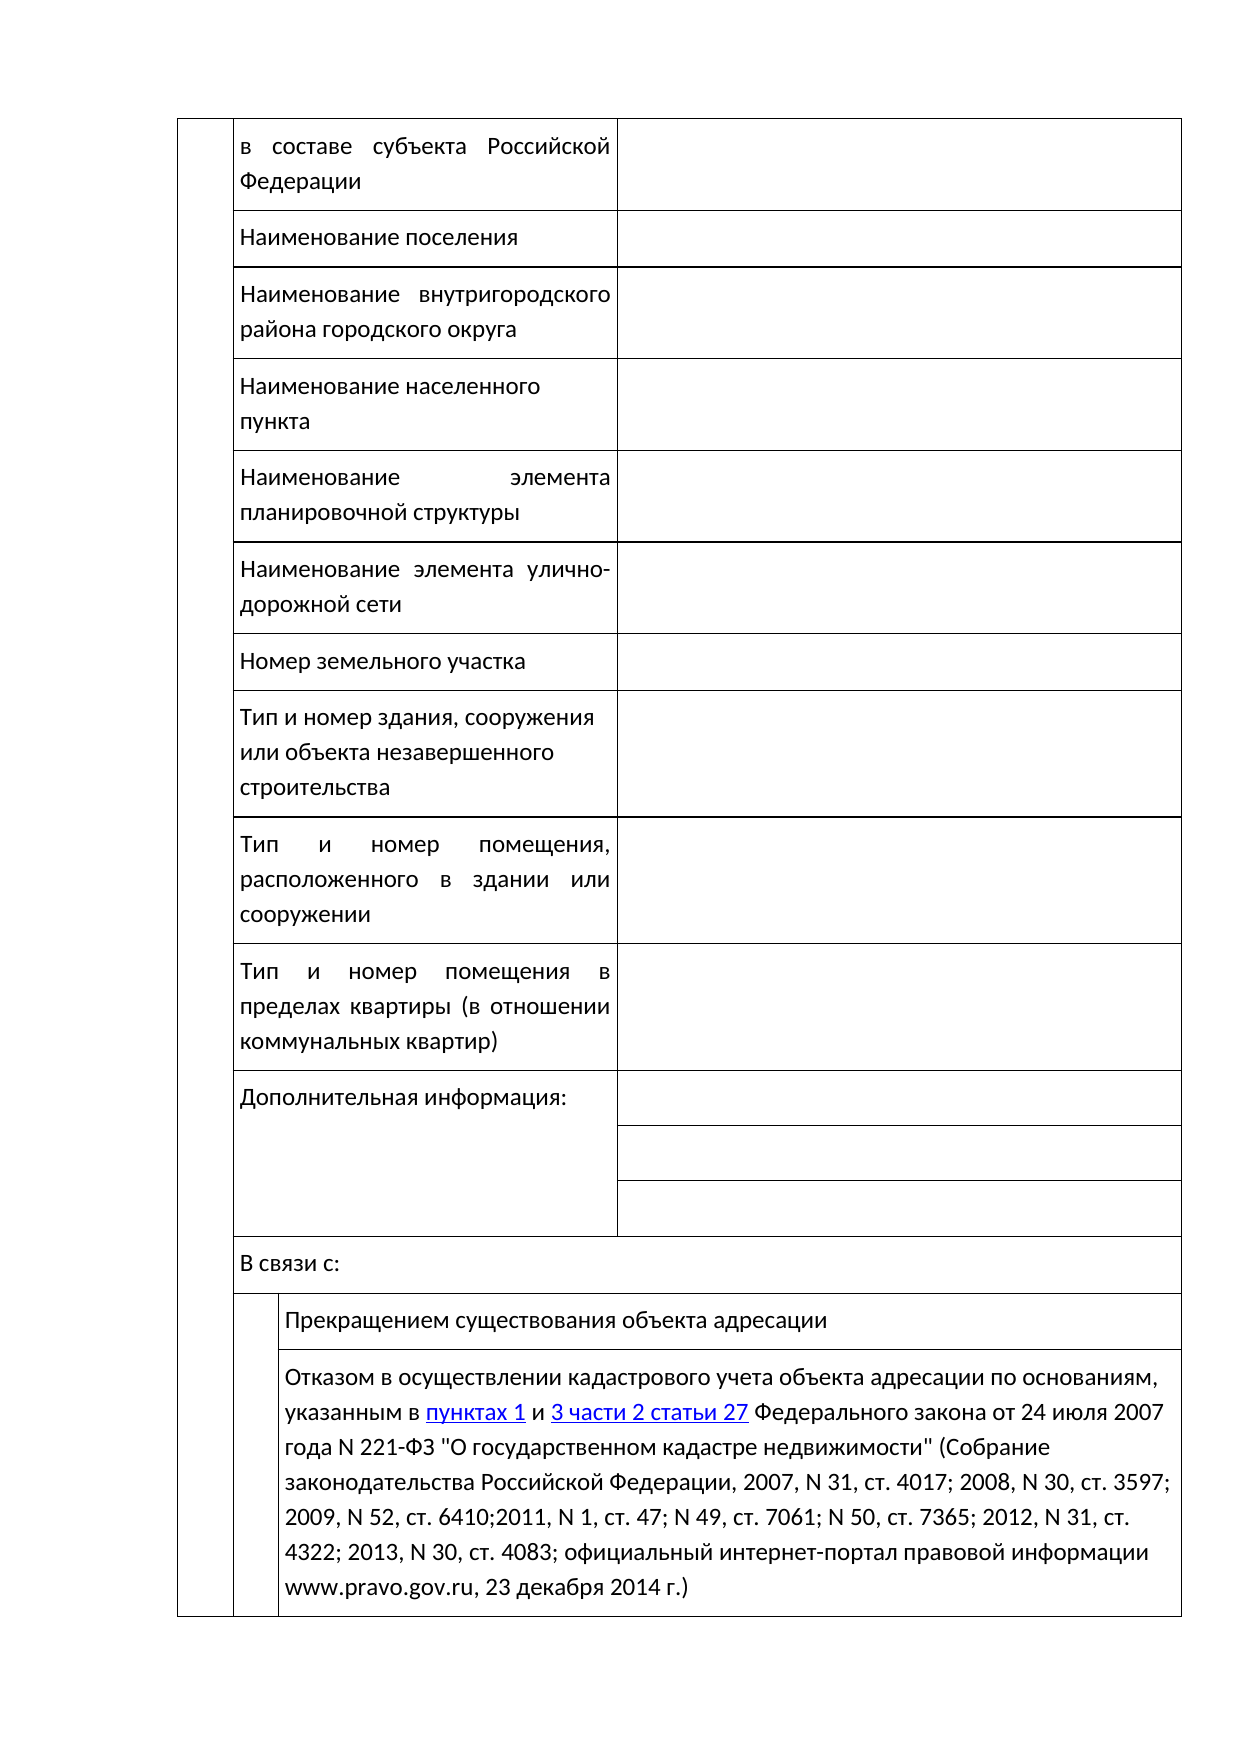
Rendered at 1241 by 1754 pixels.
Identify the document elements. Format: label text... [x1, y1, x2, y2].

table_cell Отказом в осуществлении кадастрового учета объекта адресации по основаниям, указанным в пунктах 1 и 3 части 2 статьи 27 Федерального закона от 24 июля 2007 года N 221-ФЗ "О государственном кадастре недвижимости" (Собрание законодательства Российской Федерации, 2007, N 31, ст. 4017; 2008, N 30, ст. 3597; 2009, N 52, ст. 6410;2011, N 1, ст. 47; N 49, ст. 7061; N 50, ст. 7365; 2012, N 31, ст. 4322; 2013, N 30, ст. 4083; официальный интернет-портал правовой информации www.pravo.gov.ru, 23 декабря .) [279, 1350, 1181, 1616]
table_cell [618, 543, 1181, 633]
table_cell [618, 634, 1181, 690]
table_cell [618, 451, 1181, 541]
table_cell [618, 1071, 1181, 1125]
table_cell Наименование элемента улично-дорожной сети [234, 543, 617, 633]
table_cell Прекращением существования объекта адресации [279, 1294, 1181, 1349]
table_cell Наименование внутригородского района городского округа [234, 268, 617, 358]
table_cell Тип и номер помещения в пределах квартиры (в отношении коммунальных квартир) [234, 944, 617, 1070]
table_cell Номер земельного участка [234, 634, 617, 690]
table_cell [234, 119, 617, 210]
table_cell Дополнительная информация: [234, 1071, 617, 1236]
table_cell [618, 691, 1181, 816]
table_cell [618, 268, 1181, 358]
table_cell [618, 359, 1181, 450]
table_cell Наименование поселения [234, 211, 617, 266]
table_cell [618, 818, 1181, 943]
table_cell [618, 944, 1181, 1070]
table_cell [234, 1294, 278, 1616]
table_cell Тип и номер помещения, расположенного в здании или сооружении [234, 818, 617, 943]
table_cell В связи с: [234, 1237, 1181, 1292]
table_cell Наименование элемента планировочной структуры [234, 451, 617, 541]
table_cell [618, 211, 1181, 266]
table_cell [618, 1126, 1181, 1180]
table_cell [618, 119, 1181, 210]
table_cell [618, 1181, 1181, 1236]
table_cell Тип и номер здания, сооружения или объекта незавершенного строительства [234, 691, 617, 816]
table_cell Наименование населенного пункта [234, 359, 617, 450]
